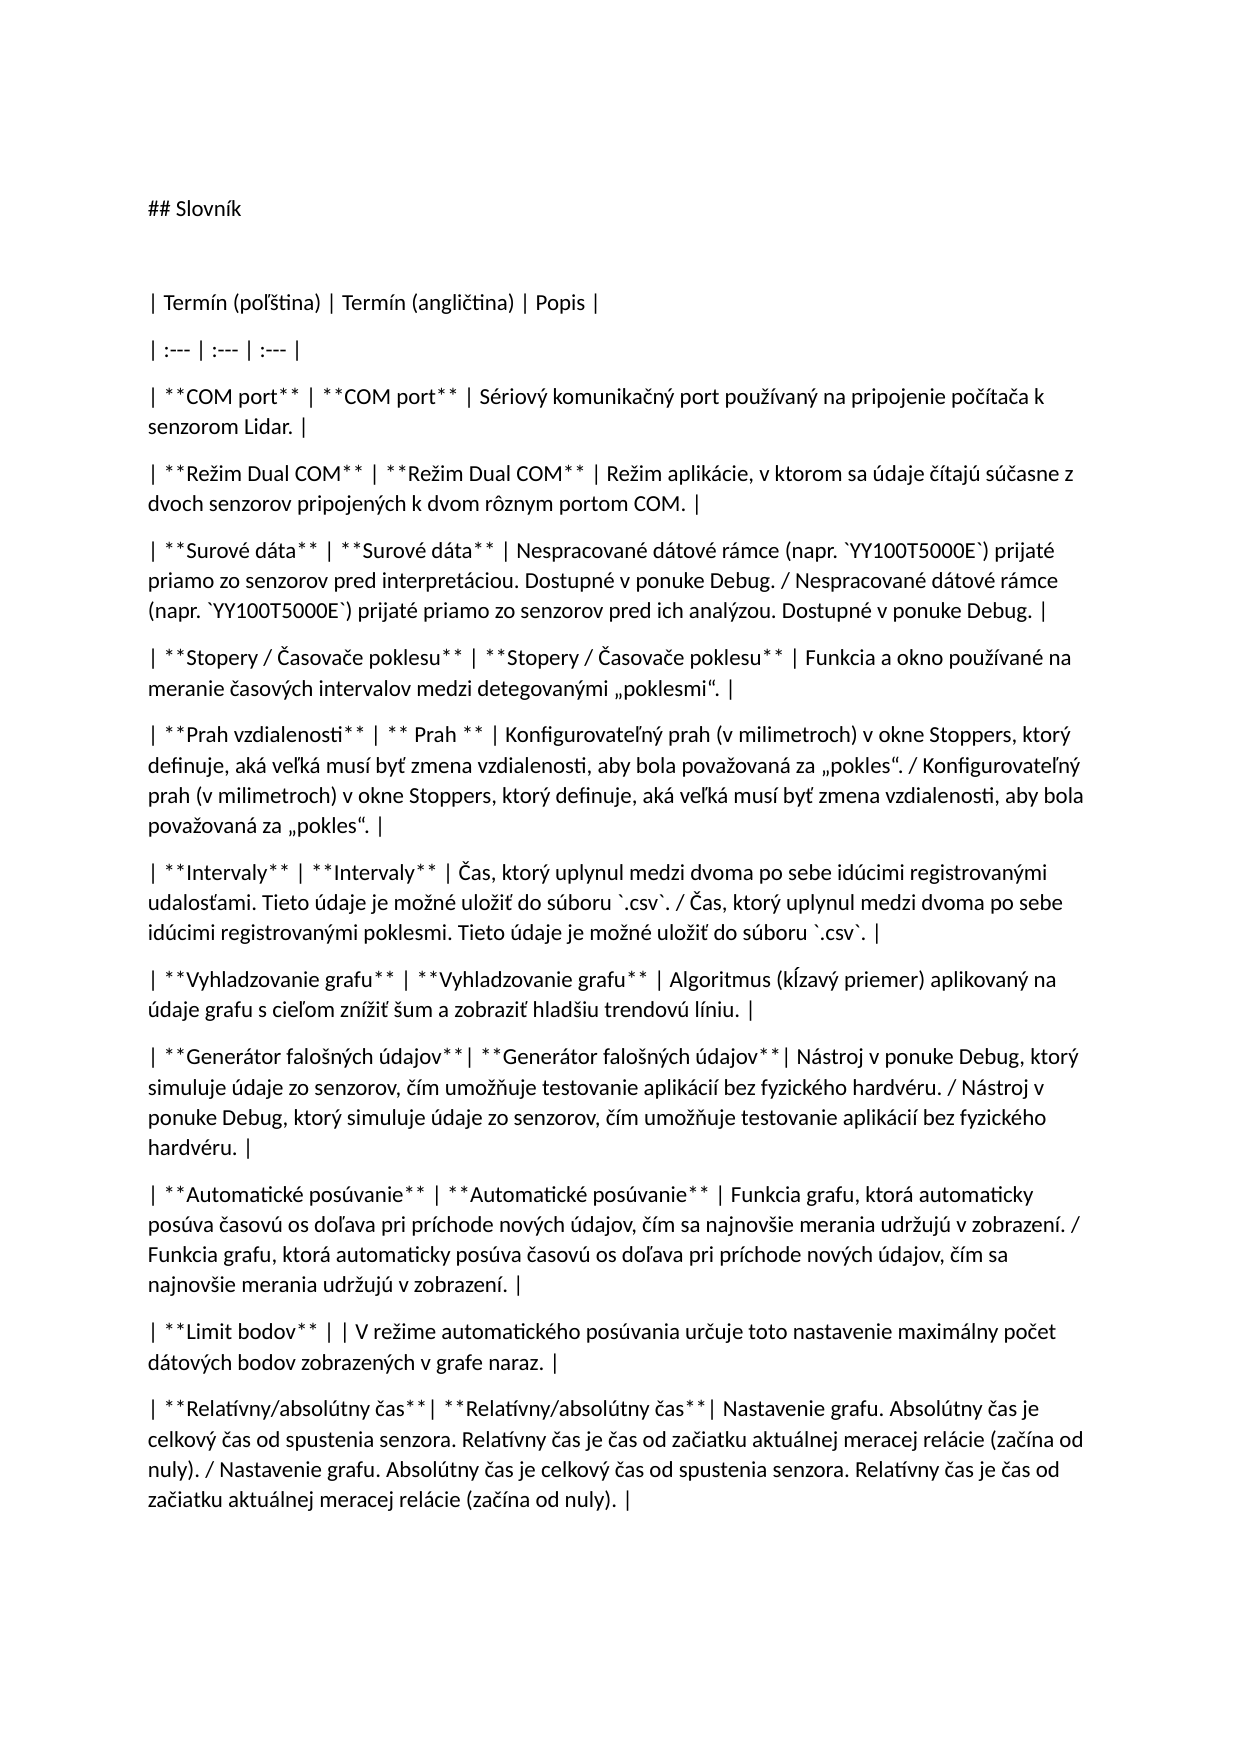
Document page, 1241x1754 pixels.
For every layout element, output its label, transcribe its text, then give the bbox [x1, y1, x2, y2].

text ## Slovník [148, 194, 1093, 222]
text | Termín (poľština) | Termín (angličtina) | Popis | [148, 288, 1093, 316]
text | **Generátor falošných údajov**| **Generátor falošných údajov**| Nástroj v ponuke Debug, ktorý simuluje údaje zo senzorov, čím umožňuje testovanie aplikácií bez fyzického hardvéru. / Nástroj v ponuke Debug, ktorý simuluje údaje zo senzorov, čím umožňuje testovanie aplikácií bez fyzického hardvéru. | [148, 1042, 1093, 1161]
text | **COM port** | **COM port** | Sériový komunikačný port používaný na pripojenie počítača k senzorom Lidar. | [148, 382, 1093, 440]
text | **Surové dáta** | **Surové dáta** | Nespracované dátové rámce (napr. `YY100T5000E`) prijaté priamo zo senzorov pred interpretáciou. Dostupné v ponuke Debug. / Nespracované dátové rámce (napr. `YY100T5000E`) prijaté priamo zo senzorov pred ich analýzou. Dostupné v ponuke Debug. | [148, 536, 1093, 624]
text | **Režim Dual COM** | **Režim Dual COM** | Režim aplikácie, v ktorom sa údaje čítajú súčasne z dvoch senzorov pripojených k dvom rôznym portom COM. | [148, 459, 1093, 517]
text | **Automatické posúvanie** | **Automatické posúvanie** | Funkcia grafu, ktorá automaticky posúva časovú os doľava pri príchode nových údajov, čím sa najnovšie merania udržujú v zobrazení. / Funkcia grafu, ktorá automaticky posúva časovú os doľava pri príchode nových údajov, čím sa najnovšie merania udržujú v zobrazení. | [148, 1180, 1093, 1298]
text | **Intervaly** | **Intervaly** | Čas, ktorý uplynul medzi dvoma po sebe idúcimi registrovanými udalosťami. Tieto údaje je možné uložiť do súboru `.csv`. / Čas, ktorý uplynul medzi dvoma po sebe idúcimi registrovanými poklesmi. Tieto údaje je možné uložiť do súboru `.csv`. | [148, 858, 1093, 946]
text | **Vyhladzovanie grafu** | **Vyhladzovanie grafu** | Algoritmus (kĺzavý priemer) aplikovaný na údaje grafu s cieľom znížiť šum a zobraziť hladšiu trendovú líniu. | [148, 965, 1093, 1023]
text | **Stopery / Časovače poklesu** | **Stopery / Časovače poklesu** | Funkcia a okno používané na meranie časových intervalov medzi detegovanými „poklesmi“. | [148, 643, 1093, 702]
text | :--- | :--- | :--- | [148, 335, 1093, 363]
text | **Prah vzdialenosti** | ** Prah ** | Konfigurovateľný prah (v milimetroch) v okne Stoppers, ktorý definuje, aká veľká musí byť zmena vzdialenosti, aby bola považovaná za „pokles“. / Konfigurovateľný prah (v milimetroch) v okne Stoppers, ktorý definuje, aká veľká musí byť zmena vzdialenosti, aby bola považovaná za „pokles“. | [148, 721, 1093, 839]
text | **Limit bodov** | | V režime automatického posúvania určuje toto nastavenie maximálny počet dátových bodov zobrazených v grafe naraz. | [148, 1317, 1093, 1376]
text | **Relatívny/absolútny čas**| **Relatívny/absolútny čas**| Nastavenie grafu. Absolútny čas je celkový čas od spustenia senzora. Relatívny čas je čas od začiatku aktuálnej meracej relácie (začína od nuly). / Nastavenie grafu. Absolútny čas je celkový čas od spustenia senzora. Relatívny čas je čas od začiatku aktuálnej meracej relácie (začína od nuly). | [148, 1394, 1093, 1513]
